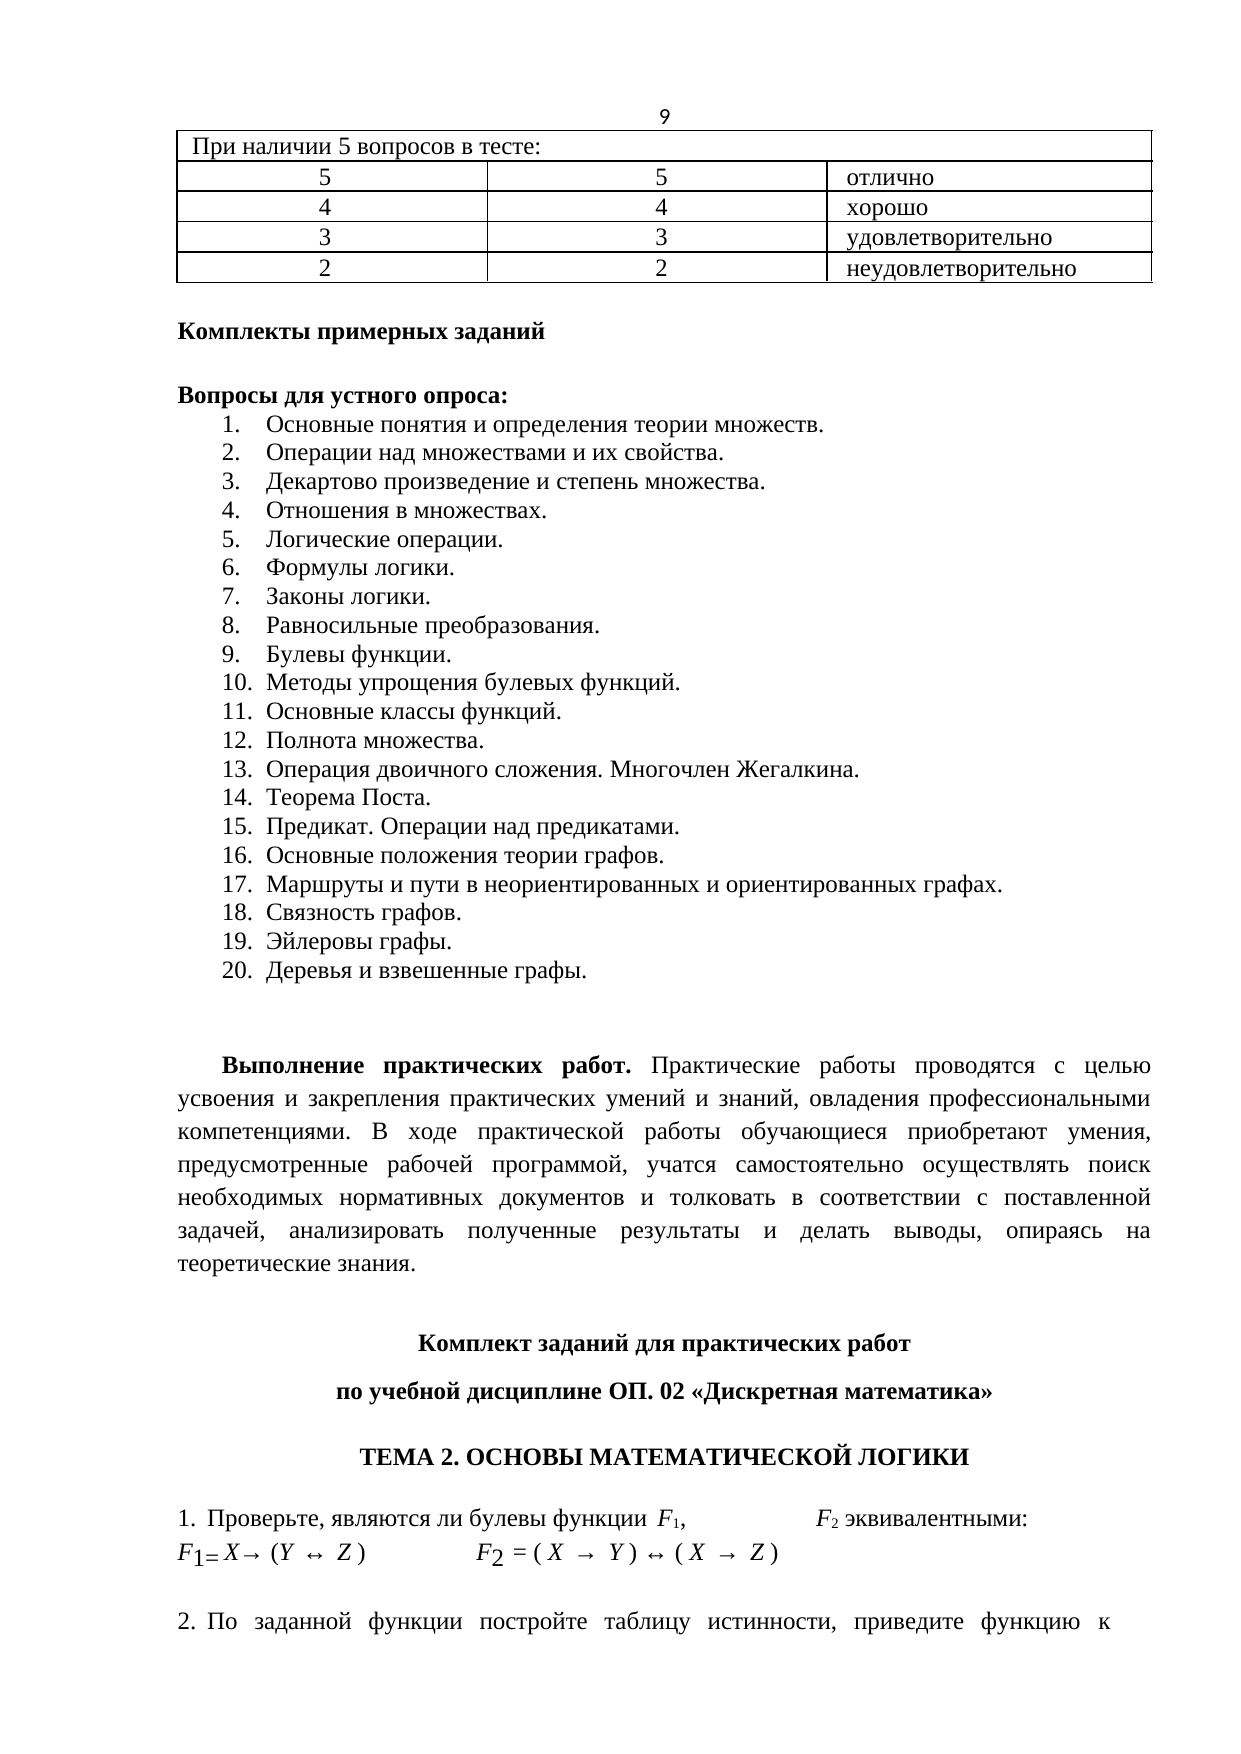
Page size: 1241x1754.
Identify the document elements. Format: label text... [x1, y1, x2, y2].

table_cell 2 [178, 253, 487, 281]
list Операции над множествами и их свойства. [222, 437, 1152, 466]
text ТЕМА 2. ОСНОВЫ МАТЕМАТИЧЕСКОЙ ЛОГИКИ [177, 1442, 1152, 1471]
text Выполнение практических работ. Практические работы проводятся с целью усвоения и закрепления практических умений и знаний, овладения профессиональными компетенциями. В ходе практической работы обучающиеся приобретают умения, предусмотренные рабочей программой, учатся самостоятельно осуществлять поиск необходимых нормативных документов и толковать в соответствии с поставленной задачей, анализировать полученные результаты и делать выводы, опираясь на теоретические знания. [177, 1050, 1152, 1277]
list Эйлеровы графы. [222, 926, 1152, 955]
table_cell 3 [178, 222, 487, 251]
table_cell 5 [488, 162, 826, 190]
list Основные положения теории графов. [222, 840, 1152, 869]
text F1=X→ (Y ↔ Z ) F2 = ( X → Y ) ↔ ( X → Z ) [177, 1537, 1152, 1572]
table_cell При наличии 5 вопросов в тесте: [178, 131, 1151, 160]
list Формулы логики. [222, 552, 1152, 581]
list Отношения в множествах. [222, 495, 1152, 524]
list Декартово произведение и степень множества. [222, 466, 1152, 495]
text Вопросы для устного опроса: [177, 380, 1152, 409]
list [177, 1606, 1110, 1635]
list Связность графов. [222, 897, 1152, 926]
list Основные классы функций. [222, 696, 1152, 725]
list Маршруты и пути в неориентированных и ориентированных графах. [222, 869, 1152, 897]
list Логические операции. [222, 524, 1152, 552]
table_cell 4 [488, 192, 826, 221]
table_cell хорошо [828, 192, 1151, 221]
table_cell 4 [178, 192, 487, 221]
table_cell отлично [828, 162, 1151, 190]
list Теорема Поста. [222, 782, 1152, 811]
table_cell 3 [488, 222, 826, 251]
table_cell 5 [178, 162, 487, 190]
list Деревья и взвешенные графы. [222, 955, 1152, 984]
table_cell 2 [488, 253, 826, 281]
table_cell удовлетворительно [828, 222, 1151, 251]
list Законы логики. [222, 581, 1152, 610]
list Основные понятия и определения теории множеств. [222, 409, 1152, 437]
list Полнота множества. [222, 725, 1152, 754]
list Методы упрощения булевых функций. [222, 667, 1152, 696]
list Булевы функции. [222, 639, 1152, 667]
text Комплекты примерных заданий [177, 316, 1152, 345]
list Равносильные преобразования. [222, 610, 1152, 639]
list Предикат. Операции над предикатами. [222, 811, 1152, 840]
text по учебной дисциплине ОП. 02 «Дискретная математика» [177, 1376, 1152, 1405]
list Операция двоичного сложения. Многочлен Жегалкина. [222, 754, 1152, 782]
table_cell неудовлетворительно [828, 253, 1151, 281]
list Проверьте, являются ли булевы функции F1, F2 эквивалентными: [177, 1500, 1152, 1533]
text Комплект заданий для практических работ [177, 1328, 1152, 1357]
